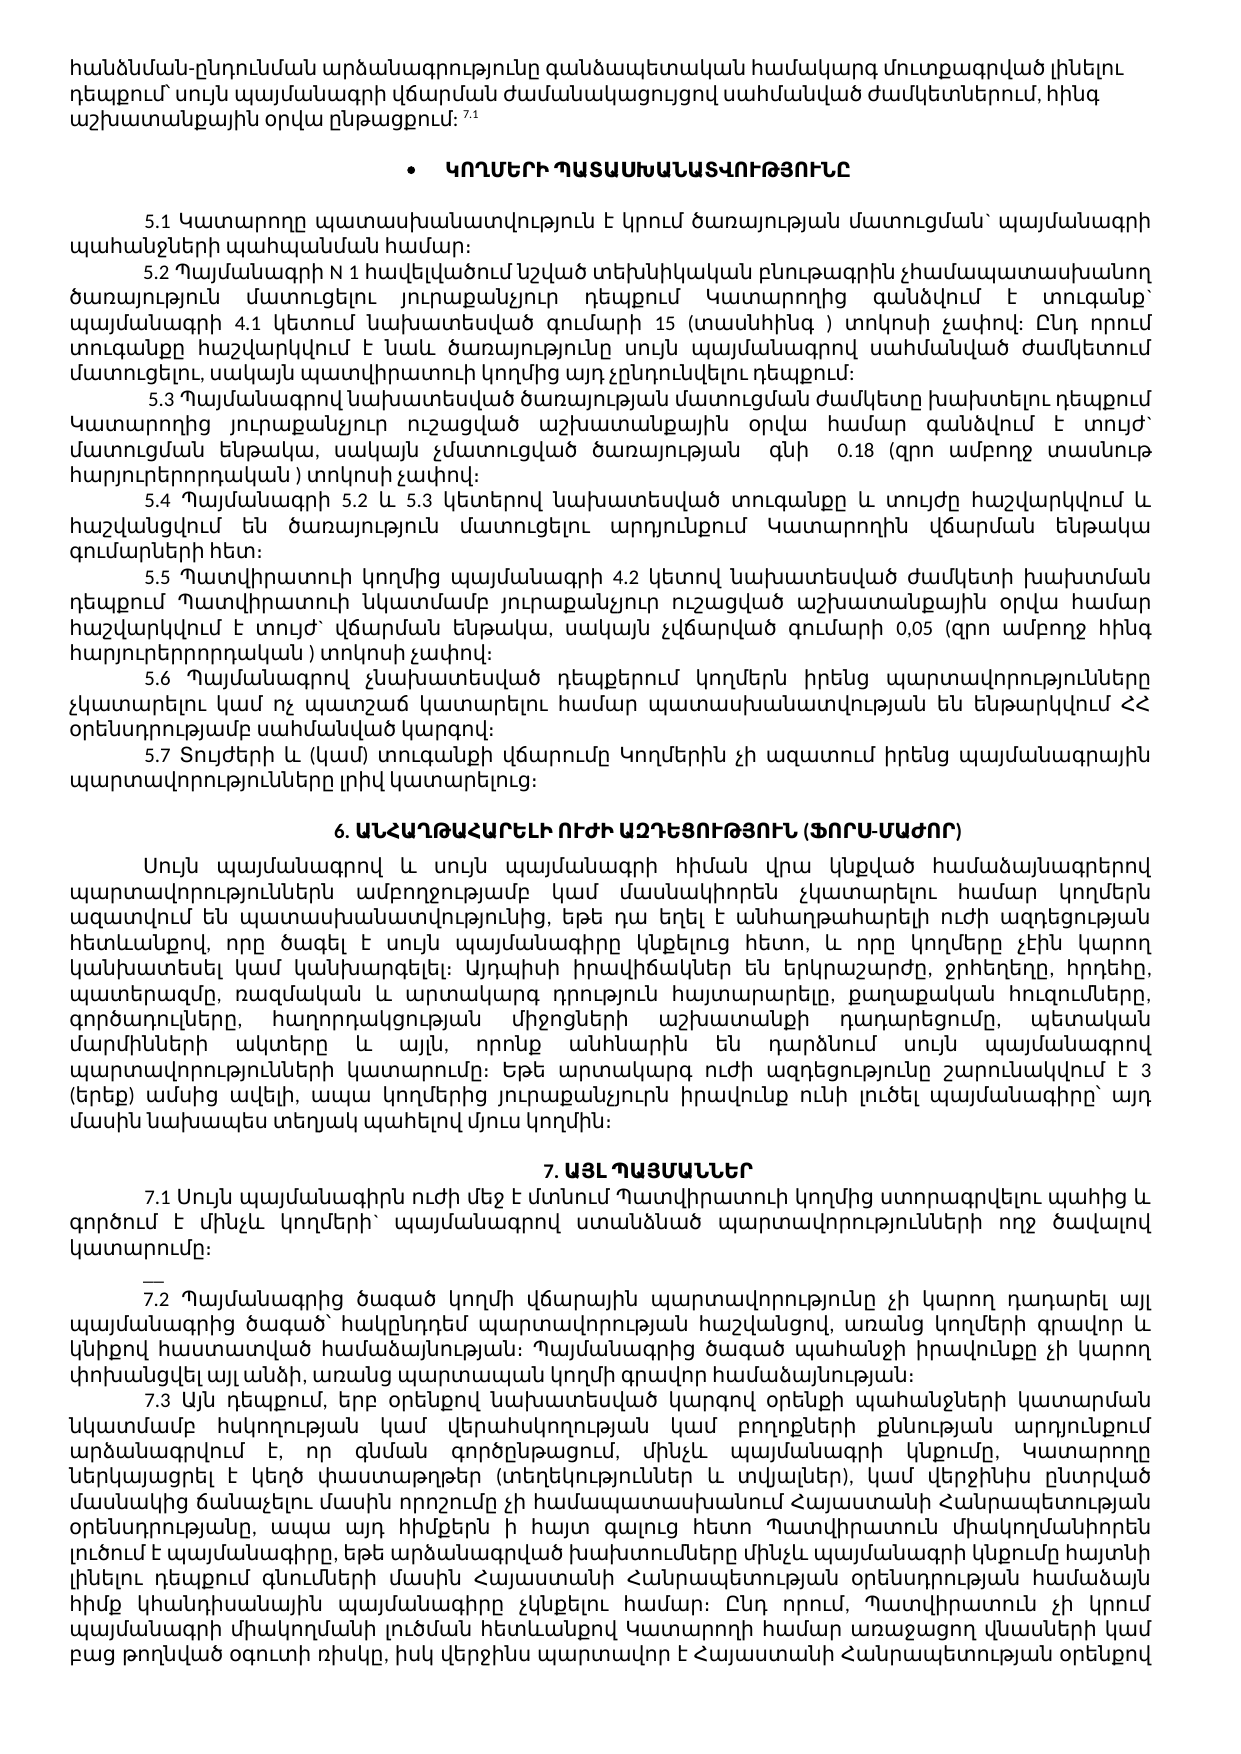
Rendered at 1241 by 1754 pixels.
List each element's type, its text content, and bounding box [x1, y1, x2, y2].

text 5.1 Կատարողը պատասխանատվություն է կրում ծառայության մատուցման` պայմանագրի պահանջների պահպանման համար։ [69, 208, 1152, 259]
list ԿՈՂՄԵՐԻ ՊԱՏԱՍԽԱՆԱՏՎՈՒԹՅՈՒՆԸ [107, 157, 1152, 183]
text 5.7 Տույժերի և (կամ) տուգանքի վճարումը Կողմերին չի ազատում իրենց պայմանագրային պարտավորությունները լրիվ կատարելուց։ [69, 742, 1152, 793]
text 5.2 Պայմանագրի N 1 հավելվածում նշված տեխնիկական բնութագրին չհամապատասխանող ծառայություն մատուցելու յուրաքանչյուր դեպքում Կատարողից գանձվում է տուգանք` պայմանագրի 4.1 կետում նախատեսված գումարի 15 (տասնհինգ ) տոկոսի չափով: Ընդ որում տուգանքը հաշվարկվում է նաև ծառայությունը սույն պայմանագրով սահմանված ժամկետում մատուցելու, սակայն պատվիրատուի կողմից այդ չընդունվելու դեպքում: [69, 259, 1152, 386]
text 7.1 Սույն պայմանագիրն ուժի մեջ է մտնում Պատվիրատուի կողմից ստորագրվելու պահից և գործում է մինչև կողմերի` պայմանագրով ստանձնած պարտավորությունների ողջ ծավալով կատարումը։ [69, 1184, 1152, 1260]
text 7.2 Պայմանագրից ծագած կողմի վճարային պարտավորությունը չի կարող դադարել այլ պայմանագրից ծագած՝ հակընդդեմ պարտավորության հաշվանցով, առանց կողմերի գրավոր և կնիքով հաստատված համաձայնության։ Պայմանագրից ծագած պահանջի իրավունքը չի կարող փոխանցվել այլ անձի, առանց պարտապան կողմի գրավոր համաձայնության։ [69, 1286, 1152, 1387]
text 5.6 Պայմանագրով չնախատեսված դեպքերում կողմերն իրենց պարտավորությունները չկատարելու կամ ոչ պատշաճ կատարելու համար պատասխանատվության են ենթարկվում ՀՀ օրենսդրությամբ սահմանված կարգով։ [69, 666, 1152, 742]
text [69, 1387, 1152, 1667]
text 5.5 Պատվիրատուի կողմից պայմանագրի 4.2 կետով նախատեսված ժամկետի խախտման դեպքում Պատվիրատուի նկատմամբ յուրաքանչյուր ուշացված աշխատանքային օրվա համար հաշվարկվում է տույժ` վճարման ենթակա, սակայն չվճարված գումարի 0,05 (զրո ամբողջ հինգ հարյուրերրորդական ) տոկոսի չափով։ [69, 564, 1152, 666]
text 7. ԱՅԼ ՊԱՅՄԱՆՆԵՐ [69, 1159, 1152, 1184]
text 6. ԱՆՀԱՂԹԱՀԱՐԵԼԻ ՈՒԺԻ ԱԶԴԵՑՈՒԹՅՈՒՆ (ՖՈՐՍ-ՄԱԺՈՐ) [69, 818, 1152, 843]
text __ [69, 1260, 1152, 1286]
text 5.4 Պայմանագրի 5.2 և 5.3 կետերով նախատեսված տուգանքը և տույժը հաշվարկվում և հաշվանցվում են ծառայություն մատուցելու արդյունքում Կատարողին վճարման ենթակա գումարների հետ։ [69, 488, 1152, 564]
text Սույն պայմանագրով և սույն պայմանագրի հիման վրա կնքված համաձայնագրերով պարտավորություններն ամբողջությամբ կամ մասնակիորեն չկատարելու համար կողմերն ազատվում են պատասխանատվությունից, եթե դա եղել է անհաղթահարելի ուժի ազդեցության հետևանքով, որը ծագել է սույն պայմանագիրը կնքելուց հետո, և որը կողմերը չէին կարող կանխատեսել կամ կանխարգելել։ Այդպիսի իրավիճակներ են երկրաշարժը, ջրհեղեղը, հրդեհը, պատերազմը, ռազմական և արտակարգ դրություն հայտարարելը, քաղաքական հուզումները, գործադուլները, հաղորդակցության միջոցների աշխատանքի դադարեցումը, պետական մարմինների ակտերը և այլն, որոնք անհնարին են դարձնում սույն պայմանագրով պարտավորությունների կատարումը։ Եթե արտակարգ ուժի ազդեցությունը շարունակվում է 3 (երեք) ամսից ավելի, ապա կողմերից յուրաքանչյուրն իրավունք ունի լուծել պայմանագիրը՝ այդ մասին նախապես տեղյակ պահելով մյուս կողմին։ [69, 854, 1152, 1133]
text 5.3 Պայմանագրով նախատեսված ծառայության մատուցման ժամկետը խախտելու դեպքում Կատարողից յուրաքանչյուր ուշացված աշխատանքային օրվա համար գանձվում է տույժ` մատուցման ենթակա, սակայն չմատուցված ծառայության գնի 0.18 (զրո ամբողջ տասնութ հարյուրերորդական ) տոկոսի չափով։ [69, 386, 1152, 488]
